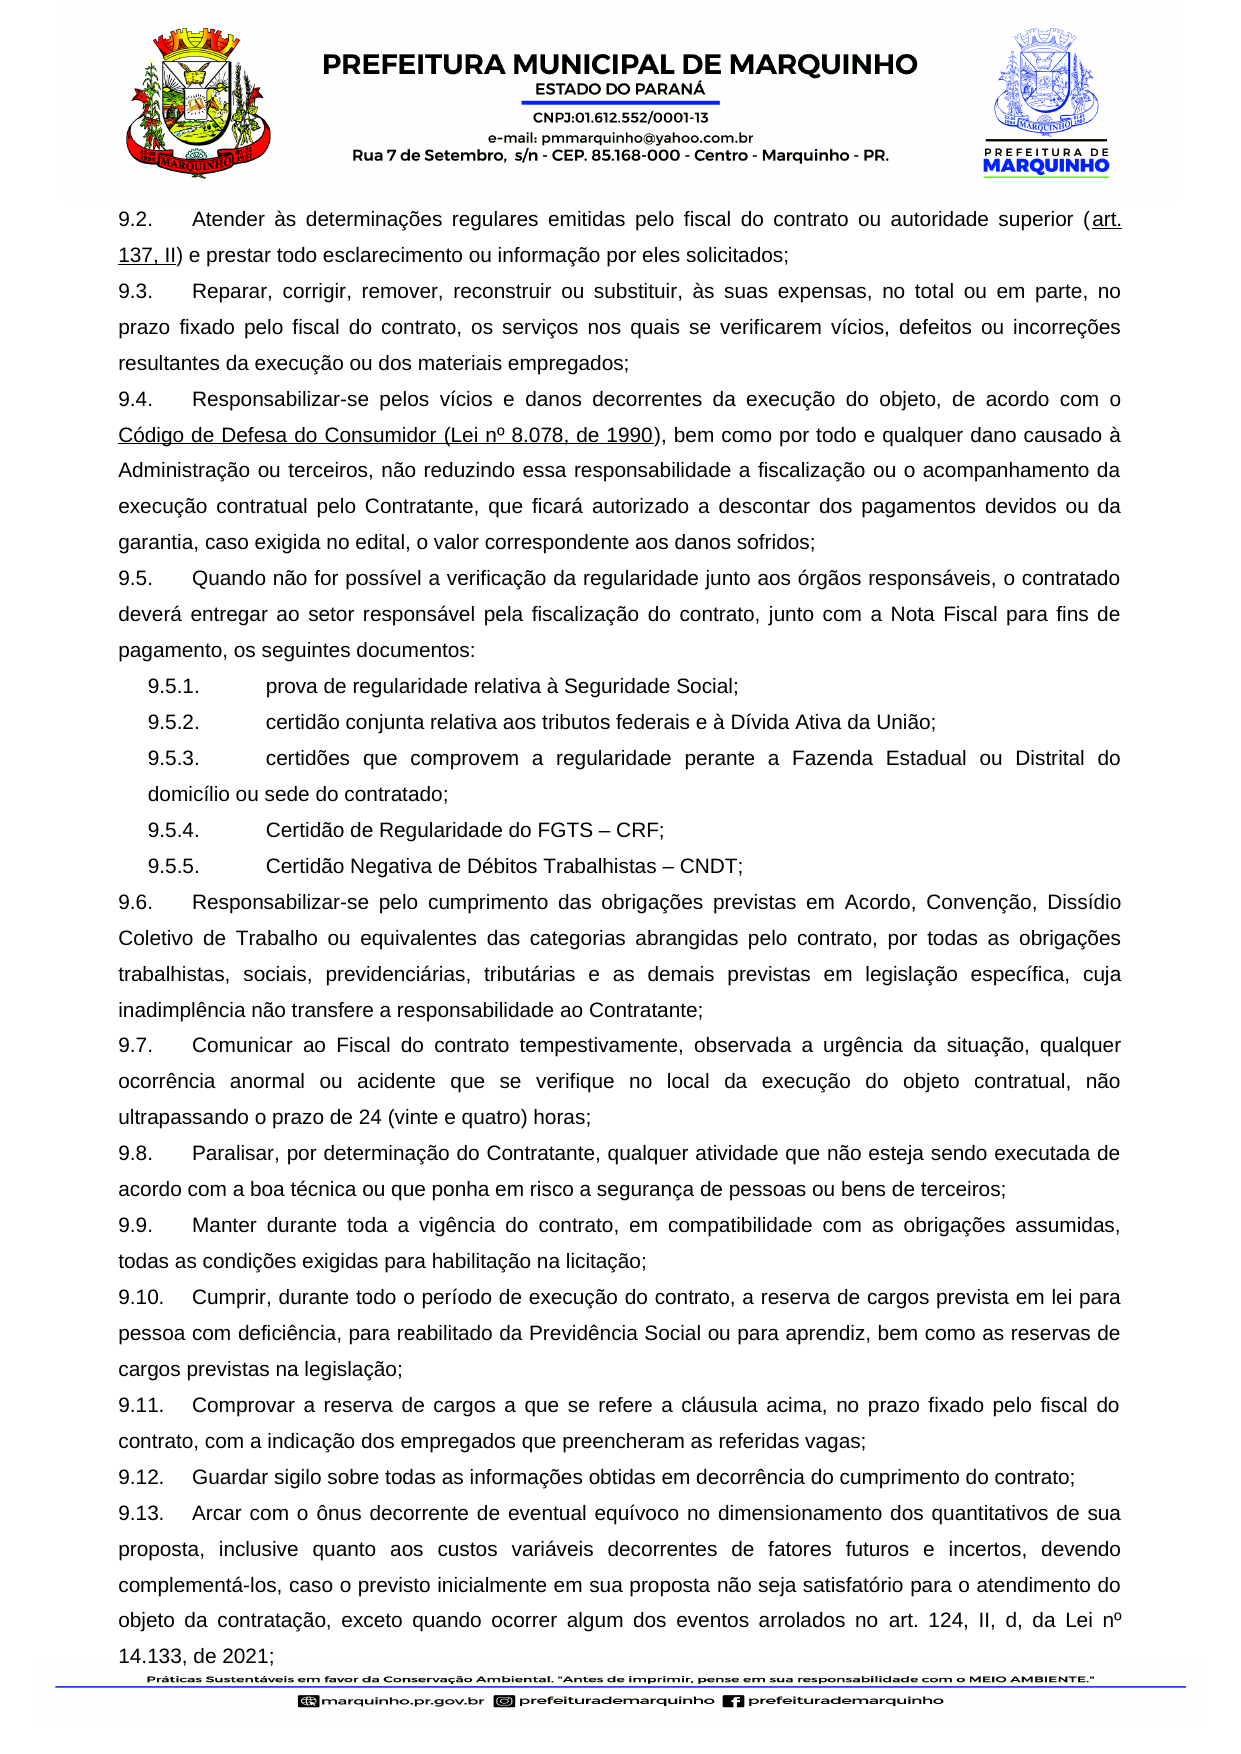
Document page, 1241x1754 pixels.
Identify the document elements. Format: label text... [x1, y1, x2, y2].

list Reparar, corrigir, remover, reconstruir ou substituir, às suas expensas, no total ou em parte, no prazo fixado pelo fiscal do contrato, os serviços nos quais se verificarem vícios, defeitos ou incorreções resultantes da execução ou dos materiais empregados; [118, 279, 1122, 374]
list Comunicar ao Fiscal do contrato tempestivamente, observada a urgência da situação, qualquer ocorrência anormal ou acidente que se verifique no local da execução do objeto contratual, não ultrapassando o prazo de 24 (vinte e quatro) horas; [118, 1033, 1122, 1129]
list certidões que comprovem a regularidade perante a Fazenda Estadual ou Distrital do domicílio ou sede do contratado; [148, 746, 1122, 806]
list prova de regularidade relativa à Seguridade Social; [148, 674, 1122, 698]
list Manter durante toda a vigência do contrato, em compatibilidade com as obrigações assumidas, todas as condições exigidas para habilitação na licitação; [118, 1213, 1122, 1273]
list Comprovar a reserva de cargos a que se refere a cláusula acima, no prazo fixado pelo fiscal do contrato, com a indicação dos empregados que preencheram as referidas vagas; [118, 1393, 1122, 1453]
list certidão conjunta relativa aos tributos federais e à Dívida Ativa da União; [148, 710, 1122, 734]
list Guardar sigilo sobre todas as informações obtidas em decorrência do cumprimento do contrato; [118, 1464, 1122, 1488]
list Responsabilizar-se pelos vícios e danos decorrentes da execução do objeto, de acordo com o Código de Defesa do Consumidor (Lei nº 8.078, de 1990), bem como por todo e qualquer dano causado à Administração ou terceiros, não reduzindo essa responsabilidade a fiscalização ou o acompanhamento da execução contratual pelo Contratante, que ficará autorizado a descontar dos pagamentos devidos ou da garantia, caso exigida no edital, o valor correspondente aos danos sofridos; [118, 386, 1122, 554]
list Certidão de Regularidade do FGTS – CRF; [148, 818, 1122, 842]
list Arcar com o ônus decorrente de eventual equívoco no dimensionamento dos quantitativos de sua proposta, inclusive quanto aos custos variáveis decorrentes de fatores futuros e incertos, devendo complementá-los, caso o previsto inicialmente em sua proposta não seja satisfatório para o atendimento do objeto da contratação, exceto quando ocorrer algum dos eventos arrolados no art. 124, II, d, da Lei nº 14.133, de 2021; [118, 1501, 1122, 1668]
list Atender às determinações regulares emitidas pelo fiscal do contrato ou autoridade superior (art. 137, II) e prestar todo esclarecimento ou informação por eles solicitados; [118, 207, 1122, 267]
picture [60, 0, 1181, 203]
list Certidão Negativa de Débitos Trabalhistas – CNDT; [148, 854, 1122, 878]
list Responsabilizar-se pelo cumprimento das obrigações previstas em Acordo, Convenção, Dissídio Coletivo de Trabalho ou equivalentes das categorias abrangidas pelo contrato, por todas as obrigações trabalhistas, sociais, previdenciárias, tributárias e as demais previstas em legislação específica, cuja inadimplência não transfere a responsabilidade ao Contratante; [118, 889, 1122, 1021]
list Paralisar, por determinação do Contratante, qualquer atividade que não esteja sendo executada de acordo com a boa técnica ou que ponha em risco a segurança de pessoas ou bens de terceiros; [118, 1141, 1122, 1201]
picture [31, 1655, 1210, 1727]
list Quando não for possível a verificação da regularidade junto aos órgãos responsáveis, o contratado deverá entregar ao setor responsável pela fiscalização do contrato, junto com a Nota Fiscal para fins de pagamento, os seguintes documentos: [118, 566, 1122, 662]
list Cumprir, durante todo o período de execução do contrato, a reserva de cargos prevista em lei para pessoa com deficiência, para reabilitado da Previdência Social ou para aprendiz, bem como as reservas de cargos previstas na legislação; [118, 1285, 1122, 1381]
